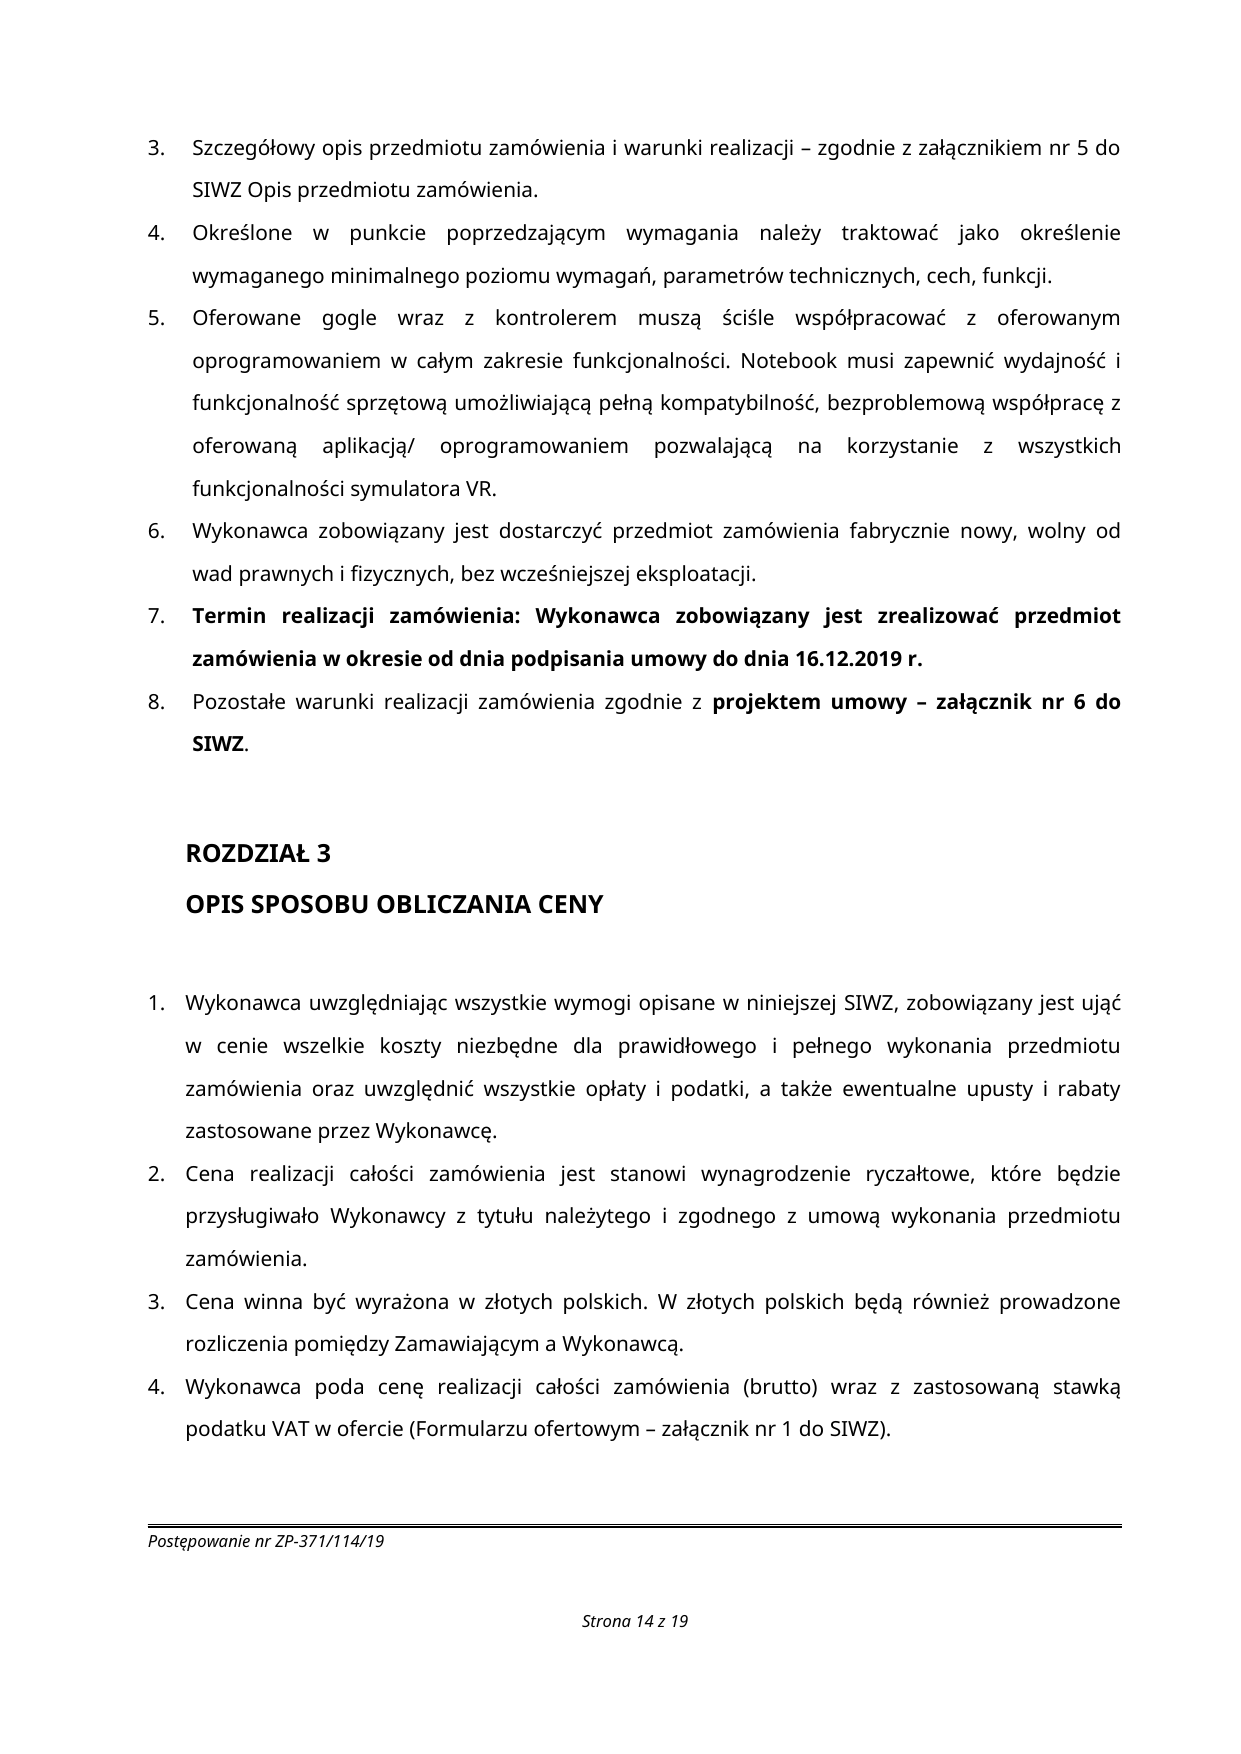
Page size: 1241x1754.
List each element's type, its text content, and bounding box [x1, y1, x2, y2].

list Cena realizacji całości zamówienia jest stanowi wynagrodzenie ryczałtowe, które będzie przysługiwało Wykonawcy z tytułu należytego i zgodnego z umową wykonania przedmiotu zamówienia. [148, 1159, 1122, 1273]
list Termin realizacji zamówienia: Wykonawca zobowiązany jest zrealizować przedmiot zamówienia w okresie od dnia podpisania umowy do dnia 16.12.2019 r. [148, 602, 1122, 673]
list Szczegółowy opis przedmiotu zamówienia i warunki realizacji – zgodnie z załącznikiem nr 5 do SIWZ Opis przedmiotu zamówienia. [148, 133, 1122, 204]
text OPIS SPOSOBU OBLICZANIA CENY [148, 886, 1122, 921]
list Wykonawca poda cenę realizacji całości zamówienia (brutto) wraz z zastosowaną stawką podatku VAT w ofercie (Formularzu ofertowym – załącznik nr 1 do SIWZ). [148, 1372, 1122, 1443]
list Cena winna być wyrażona w złotych polskich. W złotych polskich będą również prowadzone rozliczenia pomiędzy Zamawiającym a Wykonawcą. [148, 1287, 1122, 1358]
list Wykonawca zobowiązany jest dostarczyć przedmiot zamówienia fabrycznie nowy, wolny od wad prawnych i fizycznych, bez wcześniejszej eksploatacji. [148, 516, 1122, 587]
list Oferowane gogle wraz z kontrolerem muszą ściśle współpracować z oferowanym oprogramowaniem w całym zakresie funkcjonalności. Notebook musi zapewnić wydajność i funkcjonalność sprzętową umożliwiającą pełną kompatybilność, bezproblemową współpracę z oferowaną aplikacją/ oprogramowaniem pozwalającą na korzystanie z wszystkich funkcjonalności symulatora VR. [148, 303, 1122, 502]
text ROZDZIAŁ 3 [148, 835, 1122, 869]
list Określone w punkcie poprzedzającym wymagania należy traktować jako określenie wymaganego minimalnego poziomu wymagań, parametrów technicznych, cech, funkcji. [148, 218, 1122, 289]
list Wykonawca uwzględniając wszystkie wymogi opisane w niniejszej SIWZ, zobowiązany jest ująć w cenie wszelkie koszty niezbędne dla prawidłowego i pełnego wykonania przedmiotu zamówienia oraz uwzględnić wszystkie opłaty i podatki, a także ewentualne upusty i rabaty zastosowane przez Wykonawcę. [148, 988, 1122, 1145]
list Pozostałe warunki realizacji zamówienia zgodnie z projektem umowy – załącznik nr 6 do SIWZ. [148, 687, 1122, 758]
